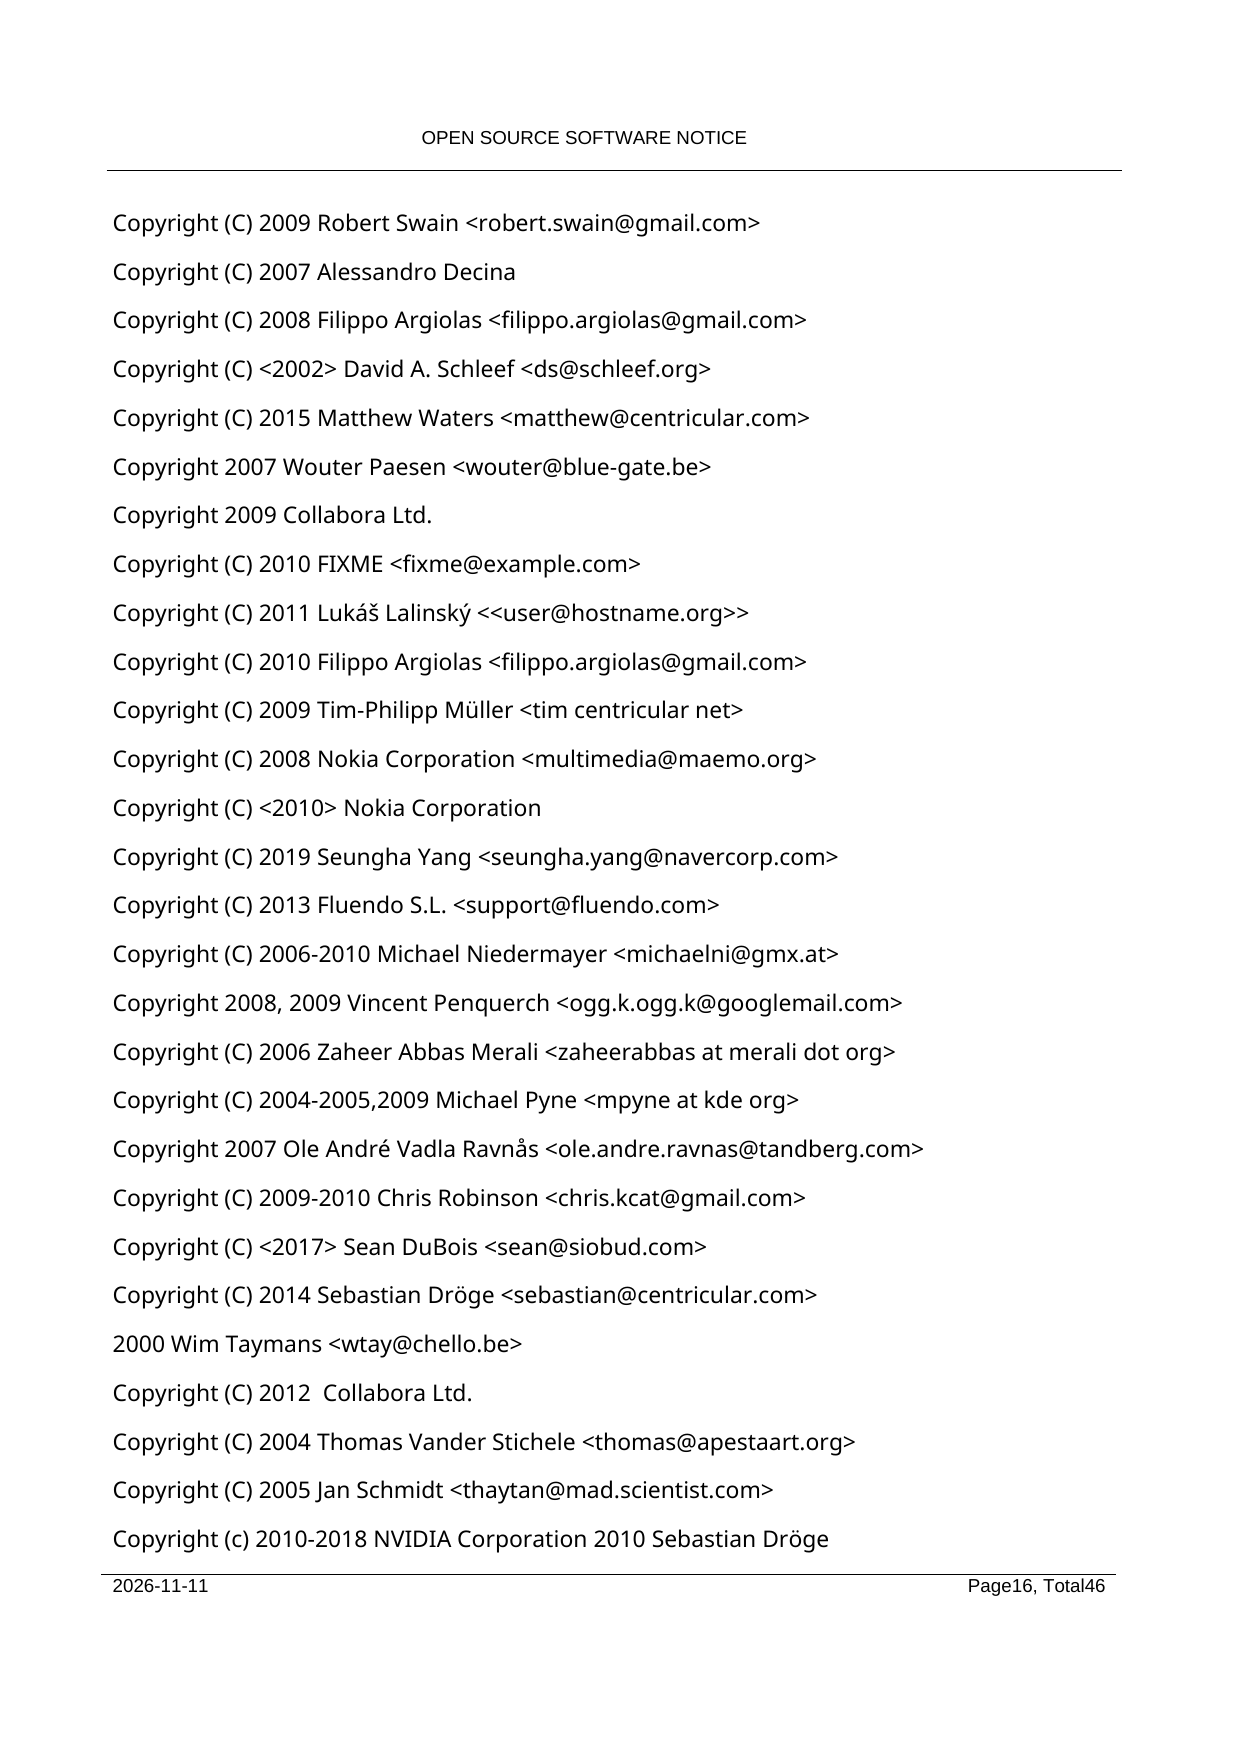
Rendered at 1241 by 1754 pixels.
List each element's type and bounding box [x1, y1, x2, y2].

text [112, 206, 1128, 1555]
